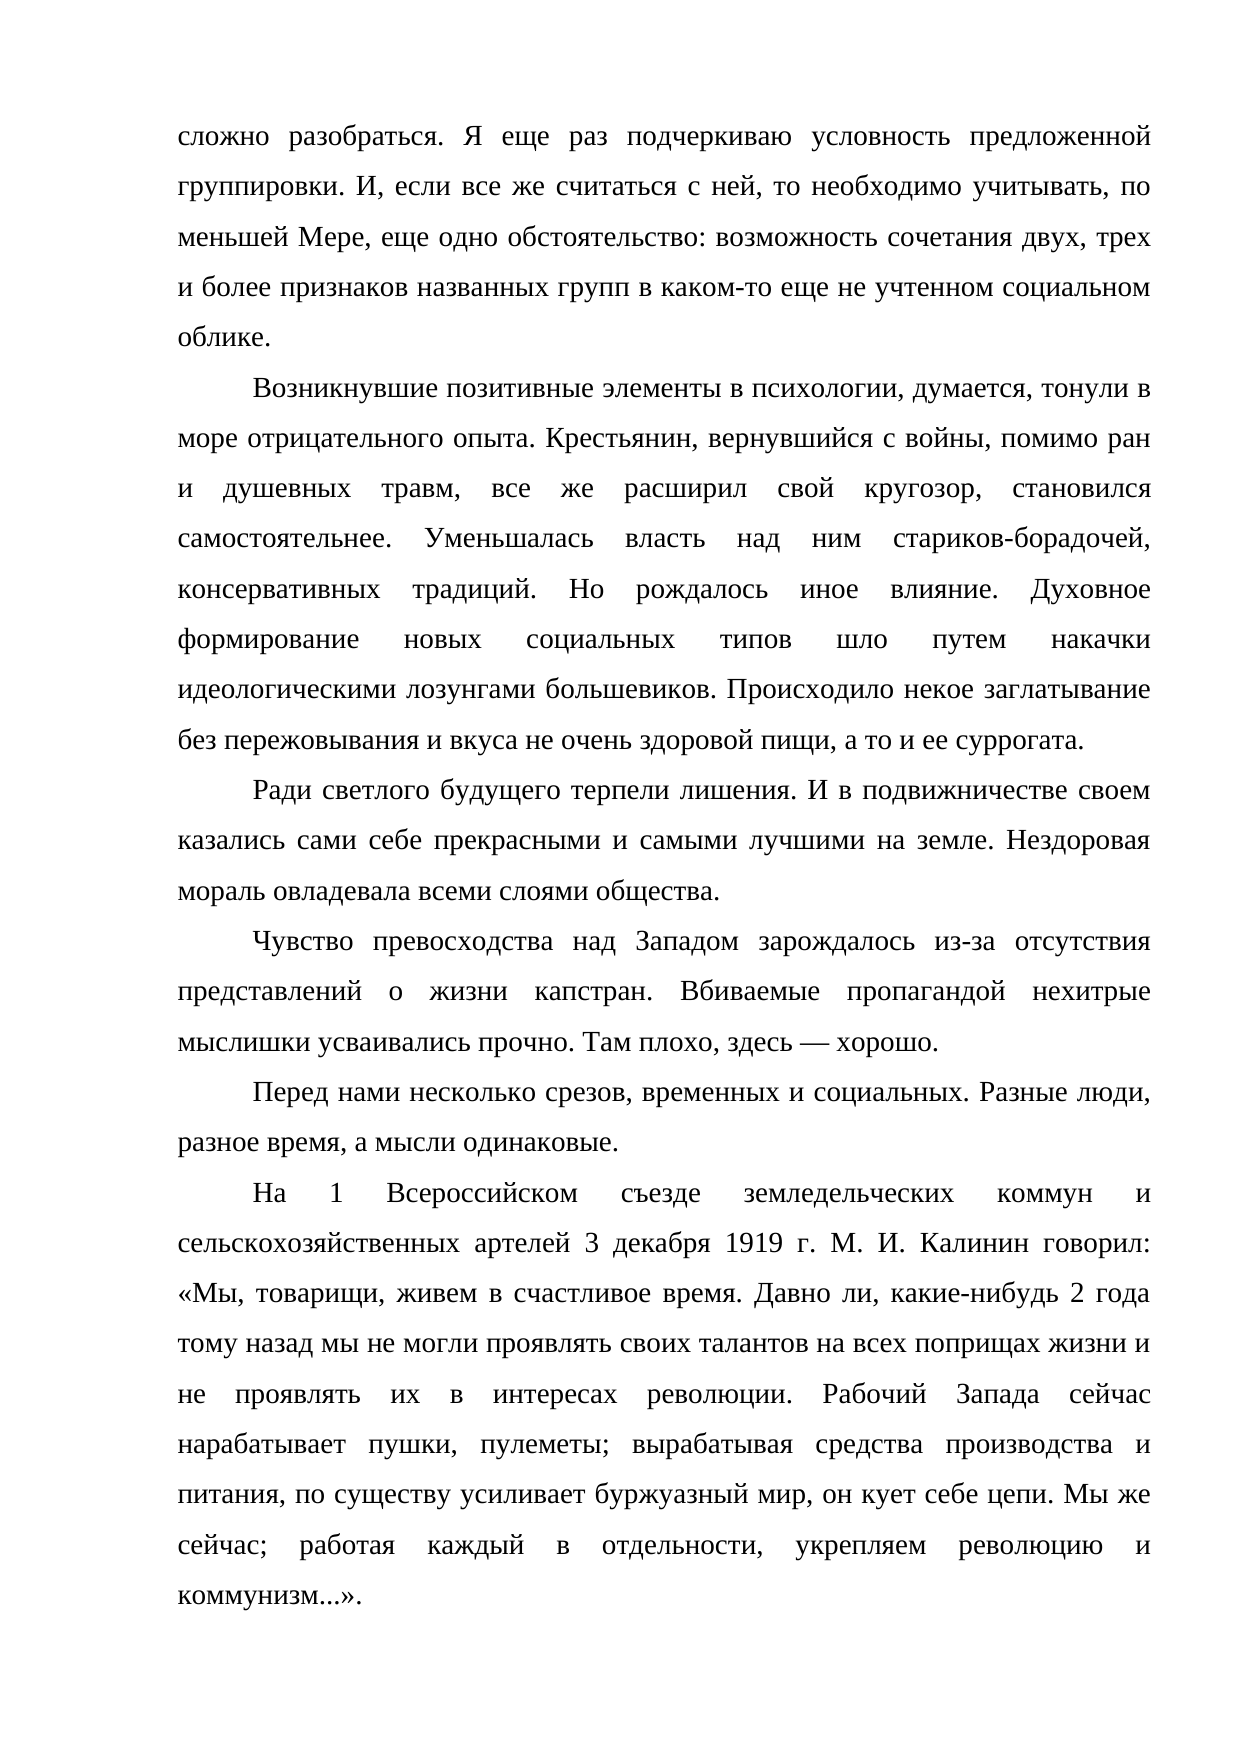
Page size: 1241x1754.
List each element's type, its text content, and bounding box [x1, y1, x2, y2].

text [177, 118, 1152, 353]
text Ради светлого будущего терпели лишения. И в подвижничестве своем казались сами себе прекрасными и самыми лучшими на земле. Нездоровая мораль овладевала всеми слоями общества. [177, 772, 1152, 906]
text Чувство превосходства над Западом зарождалось из-за отсутствия представлений о жизни капстран. Вбиваемые пропагандой нехитрые мыслишки усваивались прочно. Там плохо, здесь — хорошо. [177, 923, 1152, 1057]
text Перед нами несколько срезов, временных и социальных. Разные люди, разное время, а мысли одинаковые. [177, 1074, 1152, 1158]
text Возникнувшие позитивные элементы в психологии, думается, тонули в море отрицательного опыта. Крестьянин, вернувшийся с войны, помимо ран и душевных травм, все же расширил свой кругозор, становился самостоятельнее. Уменьшалась власть над ним стариков-борадочей, консервативных традиций. Но рождалось иное влияние. Духовное формирование новых социальных типов шло путем накачки идеологическими лозунгами большевиков. Происходило некое заглатывание без пережовывания и вкуса не очень здоровой пищи, а то и ее суррогата. [177, 370, 1152, 755]
text На 1 Всероссийском съезде земледельческих коммун и сельскохозяйственных артелей 3 декабря . М. И. Калинин говорил: «Мы, товарищи, живем в счастливое время. Давно ли, какие-нибудь 2 года тому назад мы не могли проявлять своих талантов на всех поприщах жизни и не проявлять их в интересах революции. Рабочий Запада сейчас нарабатывает пушки, пулеметы; вырабатывая средства производства и питания, по существу усиливает буржуазный мир, он кует себе цепи. Мы же сейчас; работая каждый в отдельности, укрепляем революцию и коммунизм...». [177, 1175, 1152, 1611]
